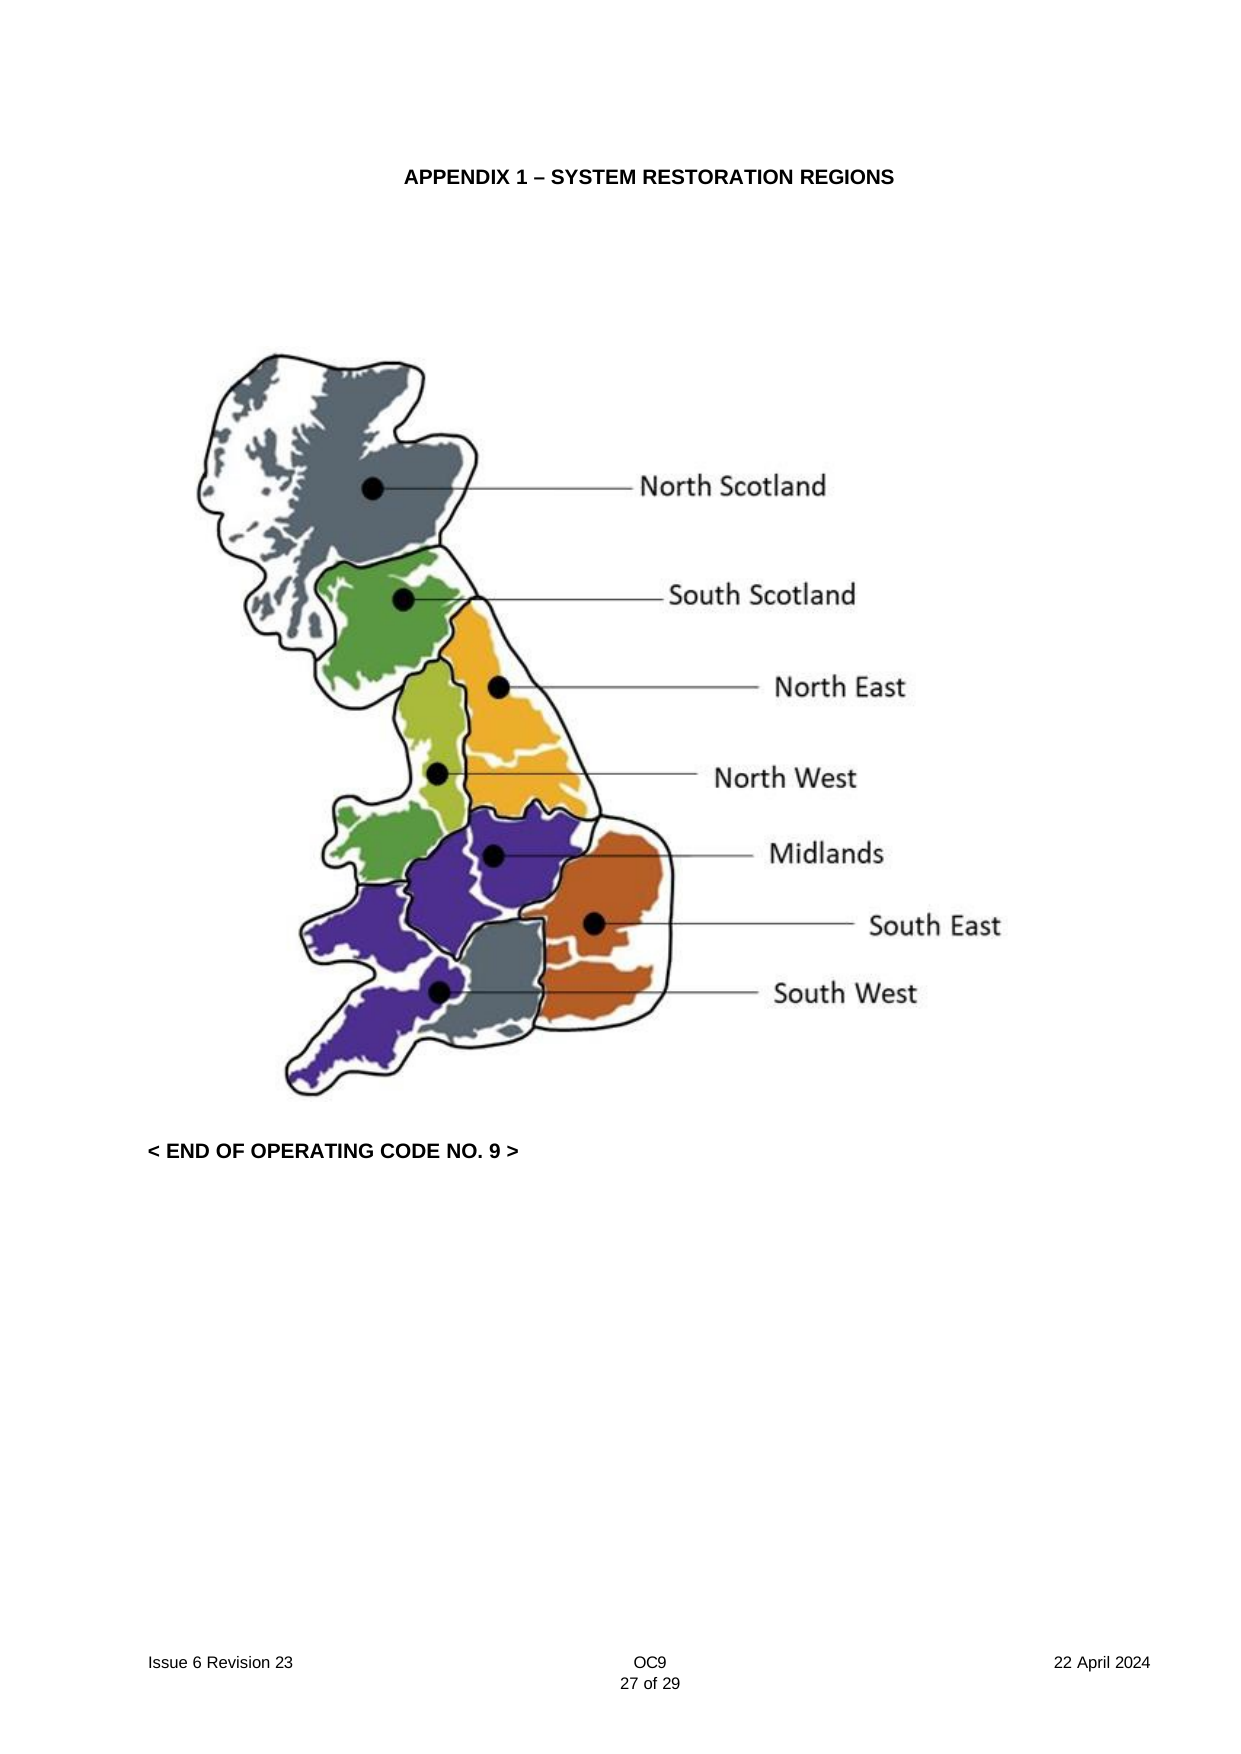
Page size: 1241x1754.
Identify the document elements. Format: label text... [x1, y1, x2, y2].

subtitle APPENDIX 1 – SYSTEM RESTORATION REGIONS [403, 164, 1163, 188]
text < END OF OPERATING CODE NO. 9 > [148, 1139, 1163, 1163]
picture [194, 346, 1008, 1102]
